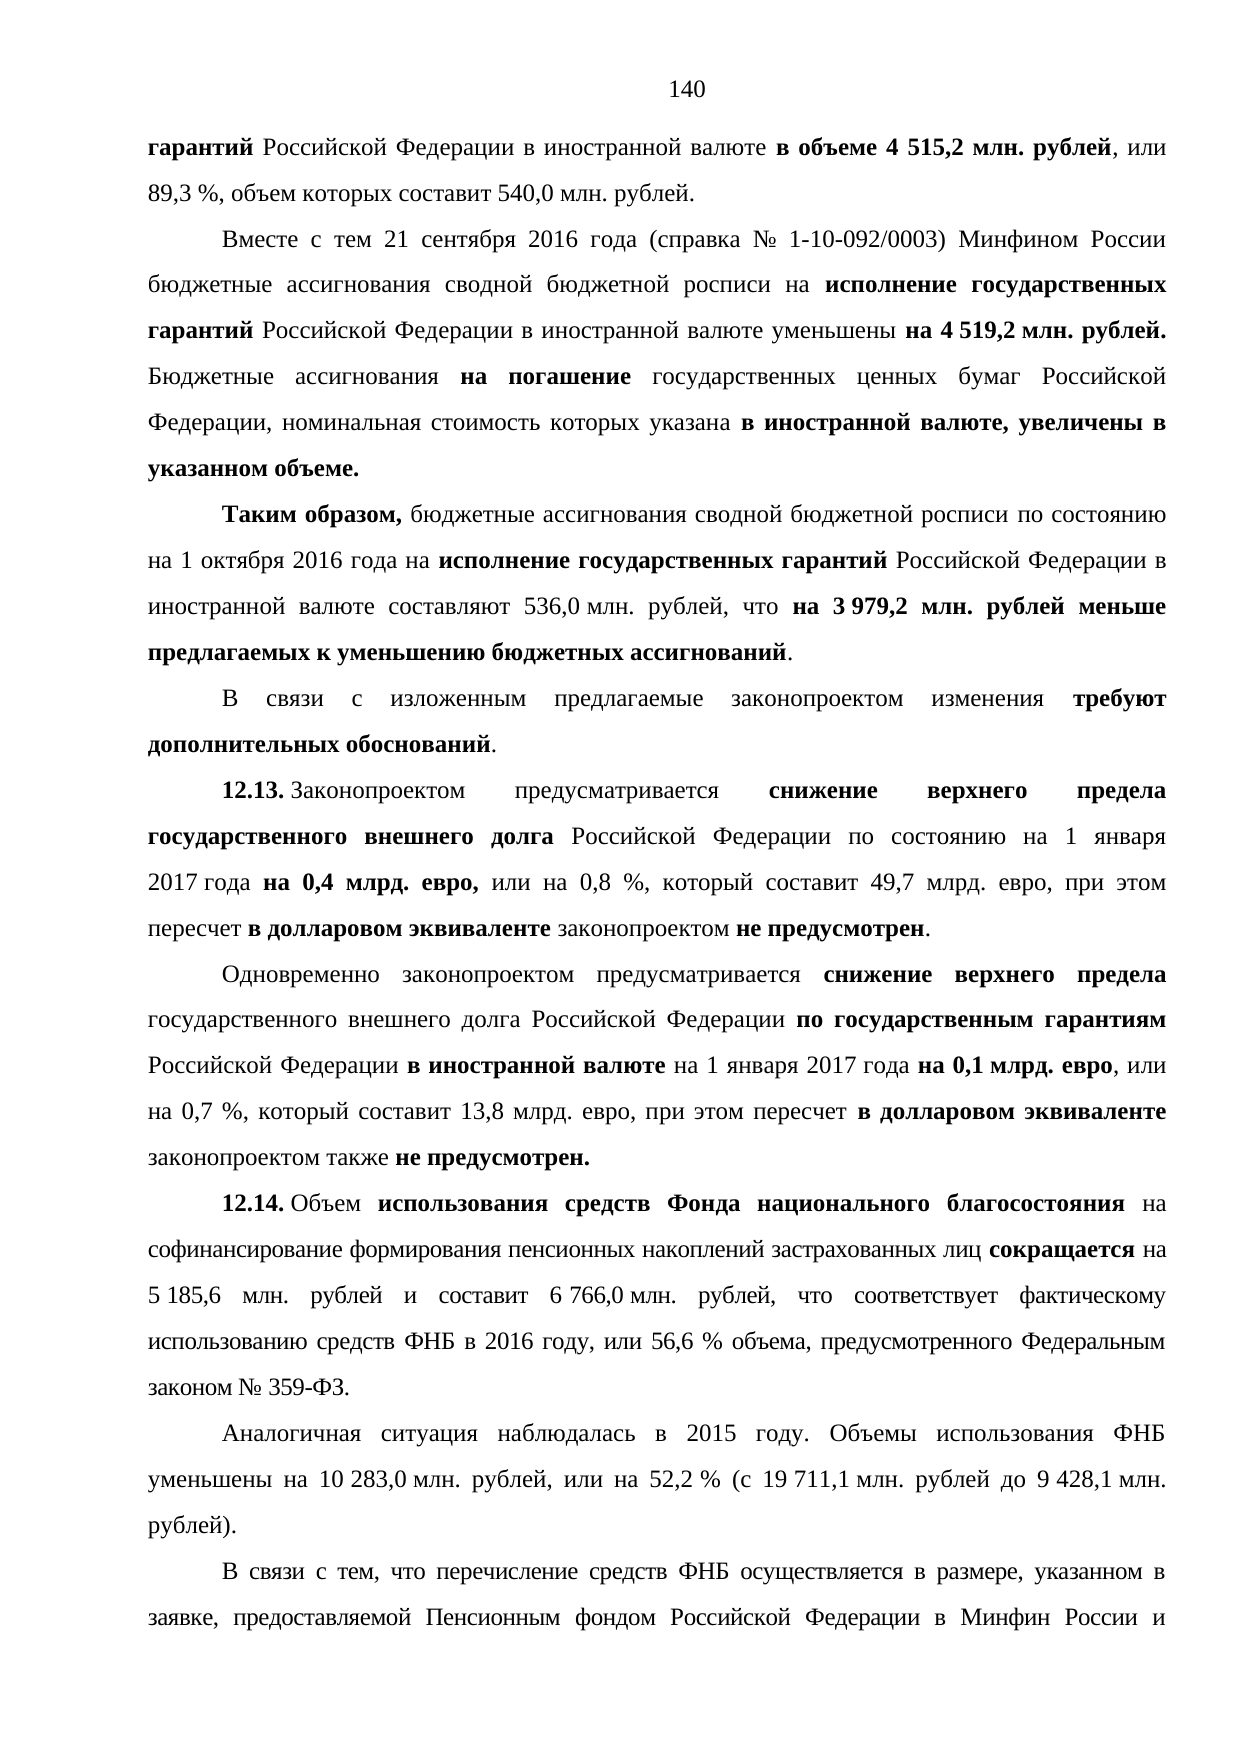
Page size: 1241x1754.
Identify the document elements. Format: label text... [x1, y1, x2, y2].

text Аналогичная ситуация наблюдалась в 2015 году. Объемы использования ФНБ уменьшены на 10 283,0 млн. рублей, или на 52,2 % (с 19 711,1 млн. рублей до 9 428,1 млн. рублей). [148, 1418, 1167, 1539]
text 12.14. Объем использования средств Фонда национального благосостояния на софинансирование формирования пенсионных накоплений застрахованных лиц сокращается на 5 185,6 млн. рублей и составит 6 766,0 млн. рублей, что соответствует фактическому использованию средств ФНБ в 2016 году, или 56,6 % объема, предусмотренного Федеральным законом № 359-ФЗ. [148, 1188, 1167, 1401]
text Вместе с тем 21 сентября 2016 года (справка № 1-10-092/0003) Минфином России бюджетные ассигнования сводной бюджетной росписи на исполнение государственных гарантий Российской Федерации в иностранной валюте уменьшены на 4 519,2 млн. рублей. Бюджетные ассигнования на погашение государственных ценных бумаг Российской Федерации, номинальная стоимость которых указана в иностранной валюте, увеличены в указанном объеме. [148, 224, 1167, 482]
text Одновременно законопроектом предусматривается снижение верхнего предела государственного внешнего долга Российской Федерации по государственным гарантиям Российской Федерации в иностранной валюте на 1 января 2017 года на 0,1 млрд. евро, или на 0,7 %, который составит 13,8 млрд. евро, при этом пересчет в долларовом эквиваленте законопроектом также не предусмотрен. [148, 959, 1167, 1171]
list В связи с изложенным предлагаемые законопроектом изменения требуют дополнительных обоснований. [148, 683, 1167, 758]
text Таким образом, бюджетные ассигнования сводной бюджетной росписи по состоянию на 1 октября 2016 года на исполнение государственных гарантий Российской Федерации в иностранной валюте составляют 536,0 млн. рублей, что на 3 979,2 млн. рублей меньше предлагаемых к уменьшению бюджетных ассигнований. [148, 499, 1167, 666]
text 12.13. Законопроектом предусматривается снижение верхнего предела государственного внешнего долга Российской Федерации по состоянию на 1 января 2017 года на 0,4 млрд. евро, или на 0,8 %, который составит 49,7 млрд. евро, при этом пересчет в долларовом эквиваленте законопроектом не предусмотрен. [148, 775, 1167, 941]
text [148, 132, 1167, 206]
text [148, 1556, 1167, 1631]
